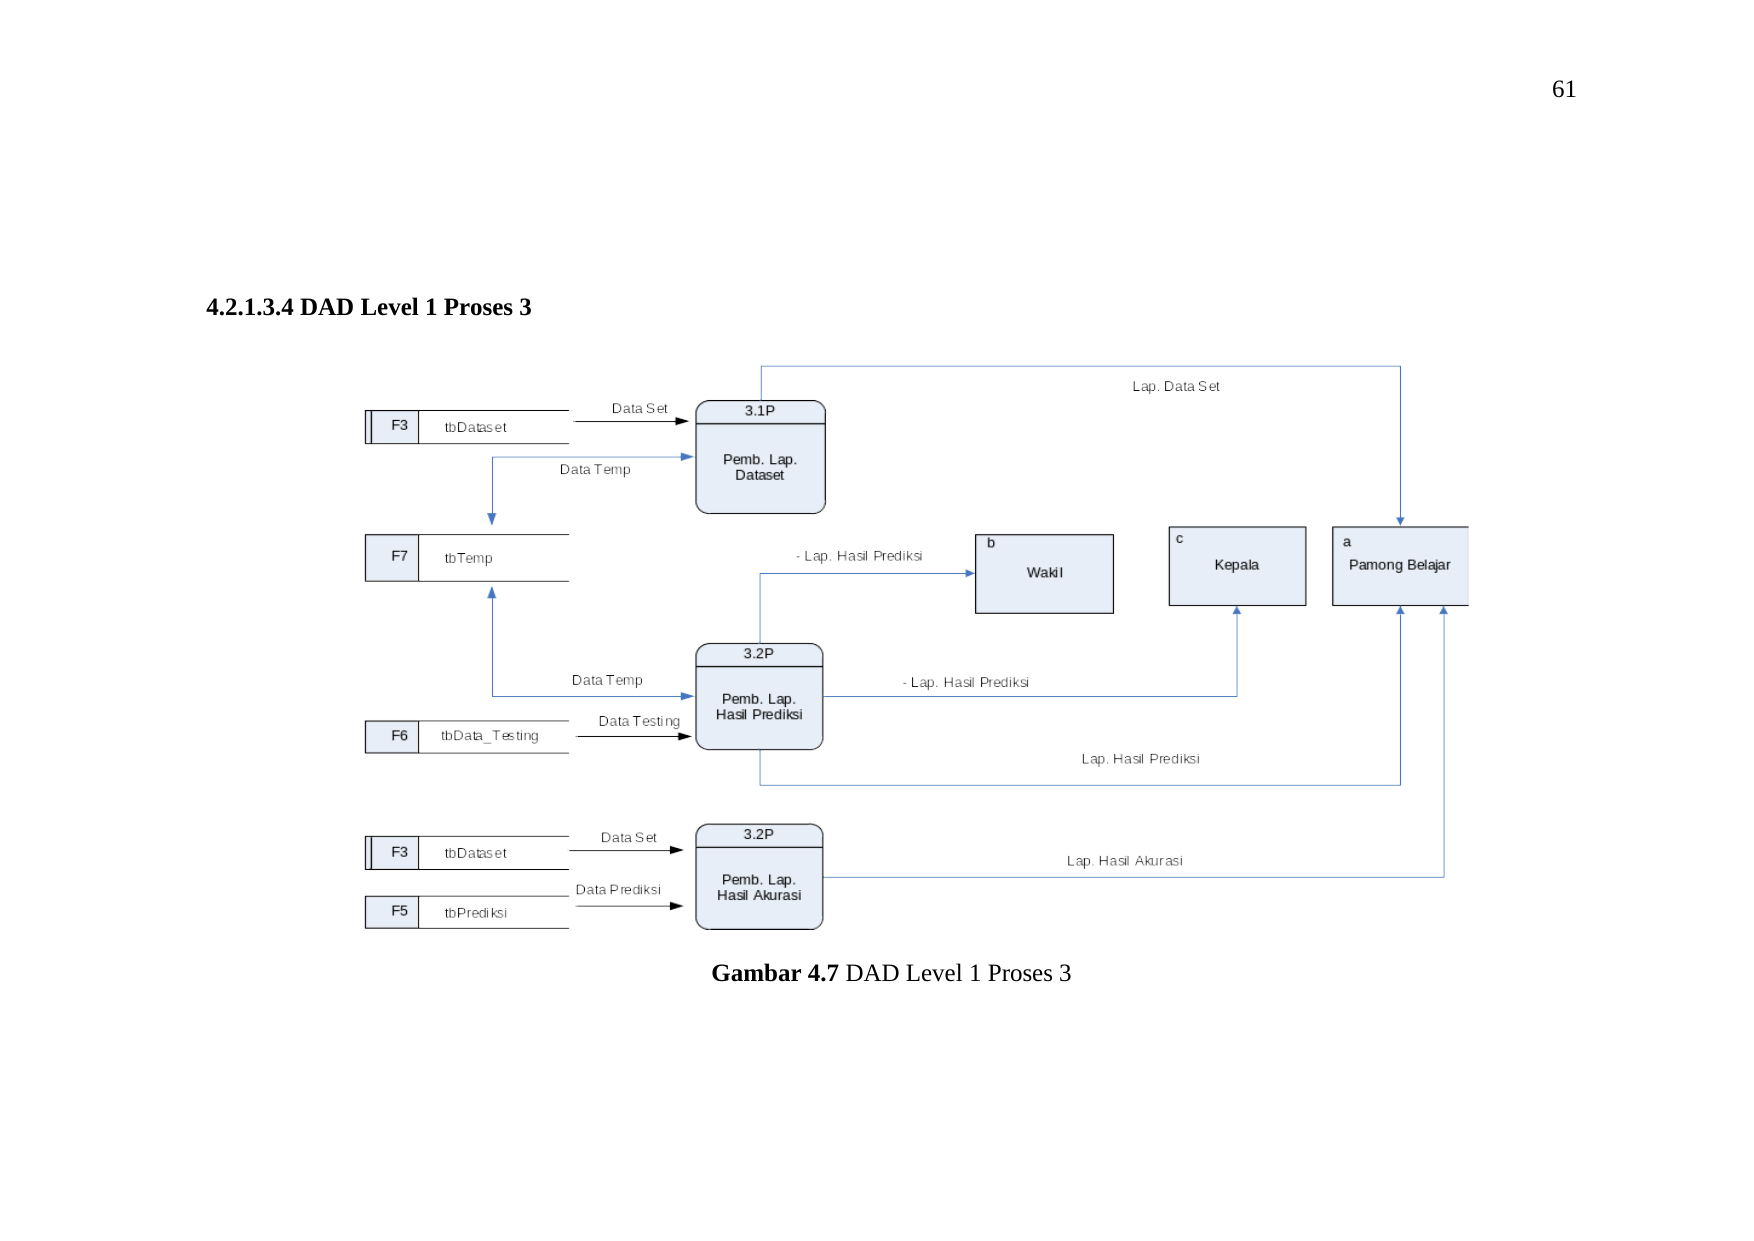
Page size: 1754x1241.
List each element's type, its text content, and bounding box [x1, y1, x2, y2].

text 4.2.1.3.4 DAD Level 1 Proses 3 [206, 292, 1577, 321]
text Gambar 4.7 DAD Level 1 Proses 3 [206, 958, 1577, 987]
